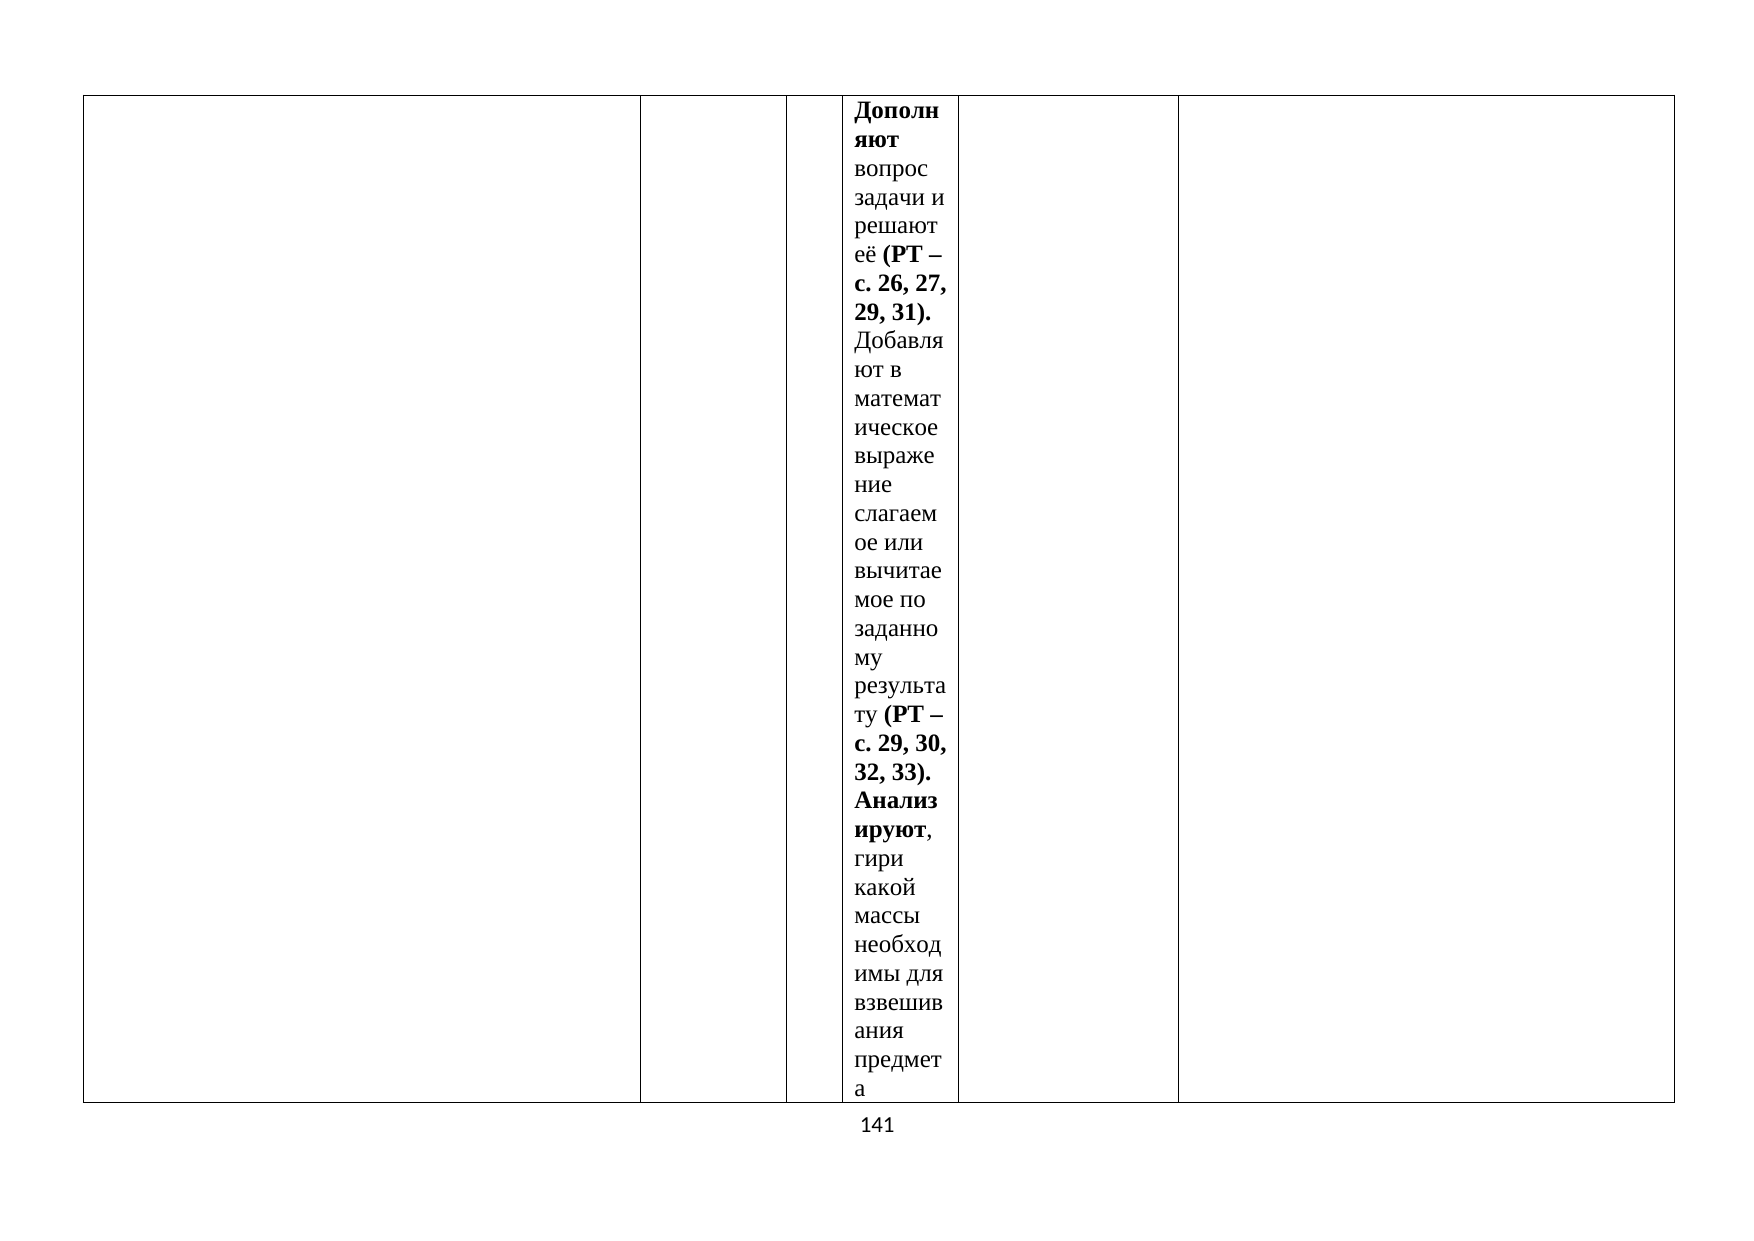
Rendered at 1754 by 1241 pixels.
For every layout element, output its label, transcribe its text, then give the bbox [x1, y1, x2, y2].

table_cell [84, 96, 640, 1102]
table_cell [959, 96, 1178, 1102]
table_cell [641, 96, 786, 1102]
table_cell 8 [787, 96, 842, 1102]
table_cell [1179, 96, 1674, 1102]
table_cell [843, 96, 958, 1102]
